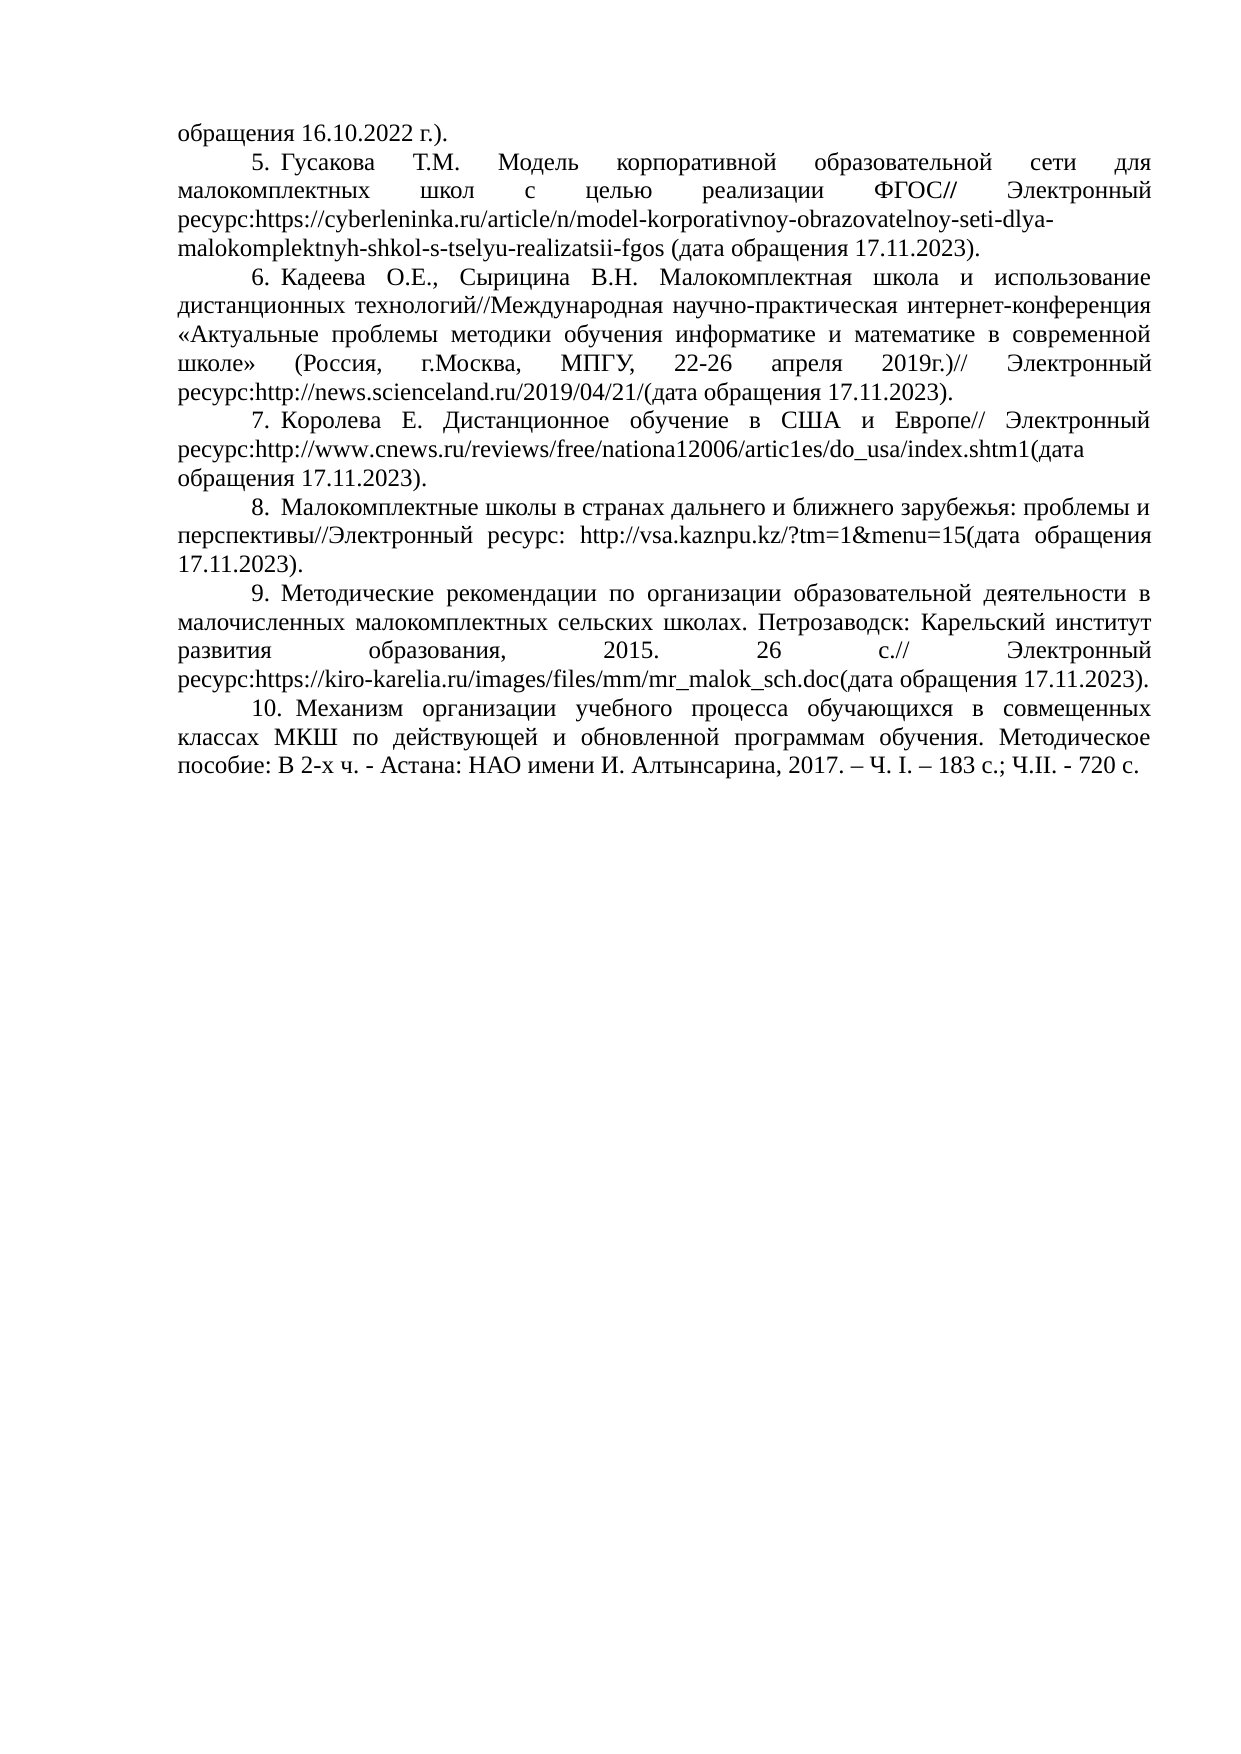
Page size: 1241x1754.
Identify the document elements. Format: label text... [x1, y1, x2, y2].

list Методические рекомендации по организации образовательной деятельности в малочисленных малокомплектных сельских школах. Петрозаводск: Карельский институт развития образования, 2015. 26 с.// Электронный ресурс:https://kiro-karelia.ru/images/files/mm/mr_malok_sch.doc(дата обращения 17.11.2023). [177, 578, 1152, 693]
list Королева Е. Дистанционное обучение в США и Европе// Электронный ресурс:http://www.cnews.ru/reviews/free/nationa12006/artic1es/do_usa/index.shtm1(дата обращения 17.11.2023). [177, 406, 1152, 492]
list Гусакова Т.М. Модель корпоративной образовательной сети для малокомплектных школ с целью реализации ФГОС// Электронный ресурс:https://cyberleninka.ru/article/n/model-korporativnoy-obrazovatelnoy-seti-dlya-malokomplektnyh-shkol-s-tselyu-realizatsii-fgos (дата обращения 17.11.2023). [177, 147, 1152, 262]
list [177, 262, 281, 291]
list Малокомплектные школы в странах дальнего и ближнего зарубежья: проблемы и перспективы//Электронный ресурс: http://vsa.kaznpu.kz/?tm=1&menu=15(дата обращения 17.11.2023). [177, 492, 1152, 578]
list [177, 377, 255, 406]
list Кадеева О.Е., Сырицина В.Н. Малокомплектная школа и использование дистанционных технологий//Международная научно-практическая интернет-конференция «Актуальные проблемы методики обучения информатике и математике в современной школе» (Россия, г.Москва, МПГУ, 22-26 апреля 2019г.)// Электронный ресурс:http://news.scienceland.ru/2019/04/21/(дата обращения 17.11.2023). [644, 348, 1152, 406]
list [177, 118, 1152, 147]
list Механизм организации учебного процесса обучающихся в совмещенных классах МКШ по действующей и обновленной программам обучения. Методическое пособие: В 2-х ч. - Астана: НАО имени И. Алтынсарина, 2017. – Ч. І. – 183 с.; Ч.ІІ. - 720 с. [177, 693, 1152, 779]
